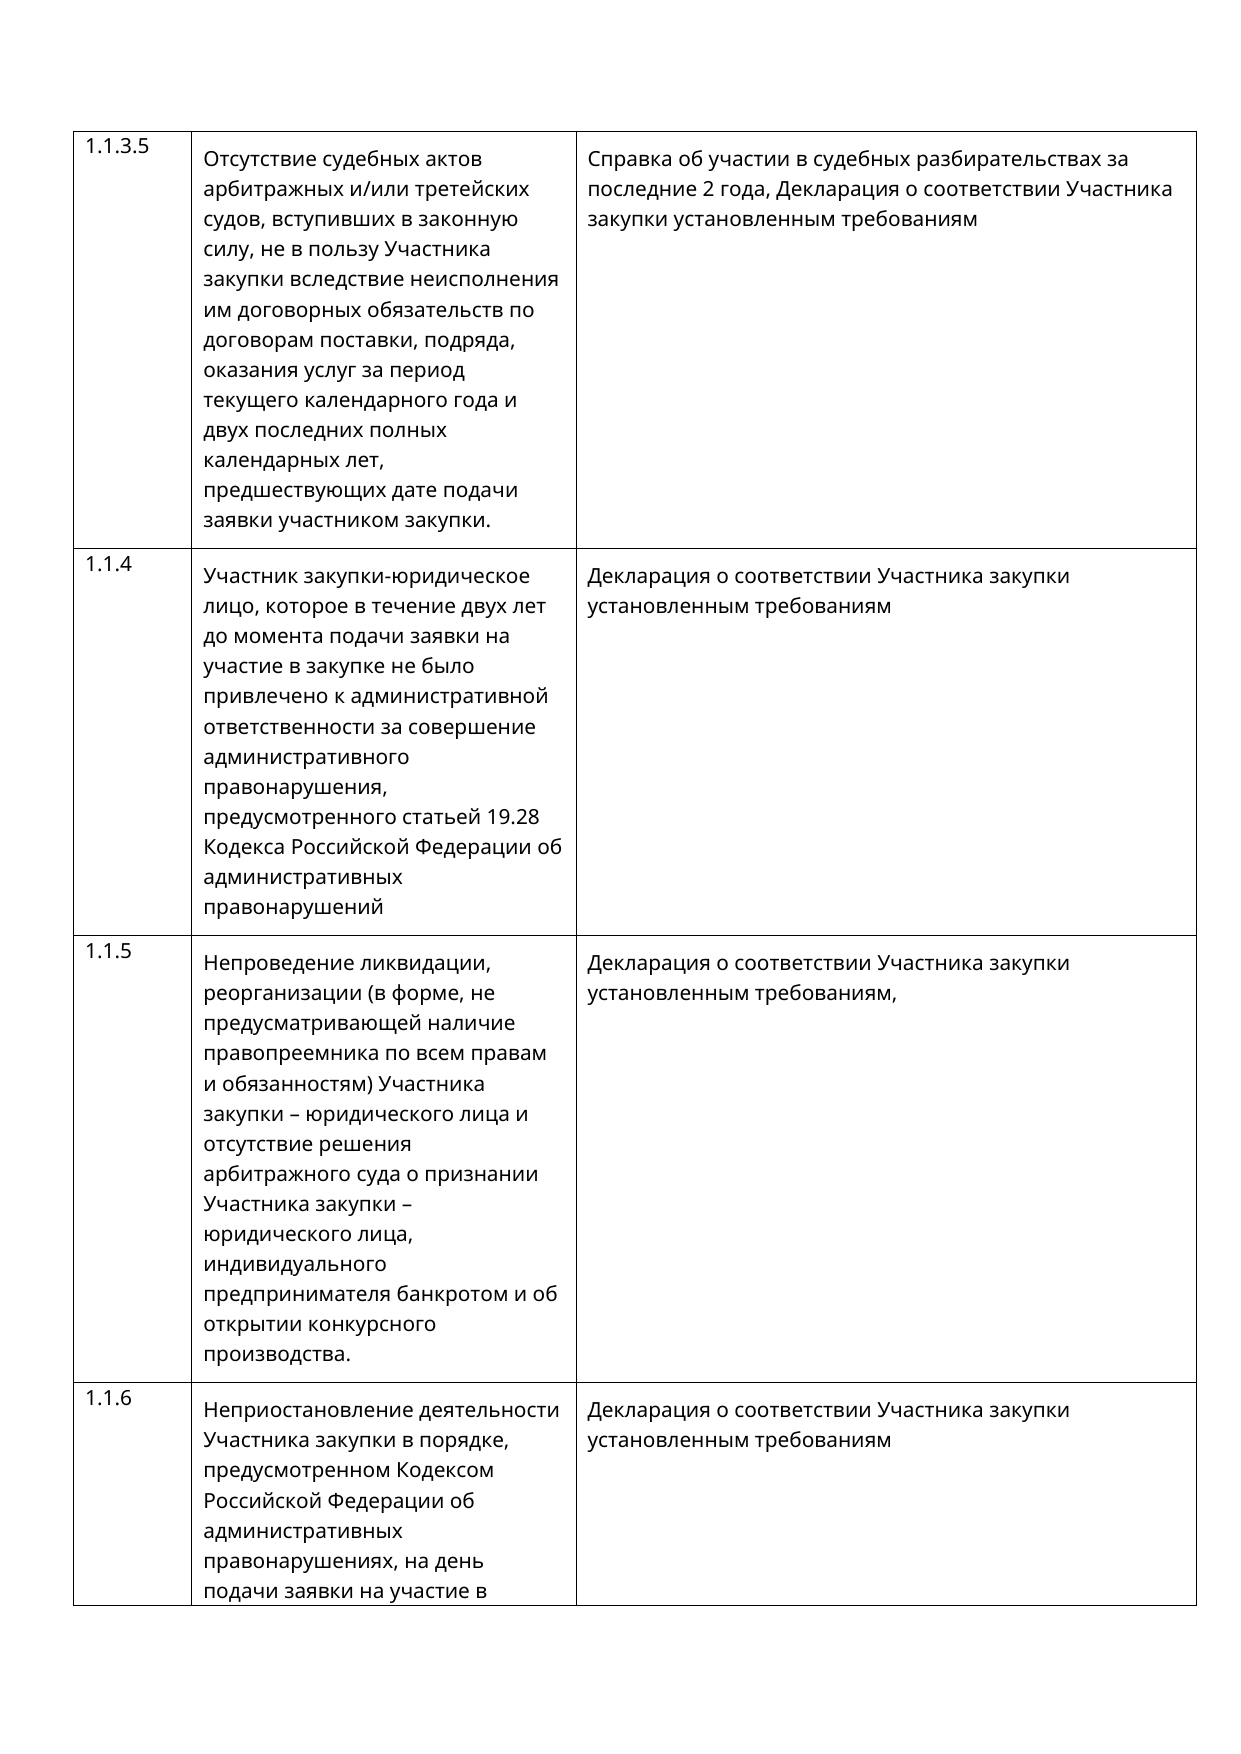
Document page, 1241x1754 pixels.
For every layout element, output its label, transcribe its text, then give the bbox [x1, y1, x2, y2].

table_cell 1.1.6 [74, 1383, 191, 1604]
table_cell 1.1.4 [74, 549, 191, 935]
table_cell Декларация о соответствии Участника закупки установленным требованиям, [577, 936, 1196, 1382]
table_cell 1.1.3.5 [74, 132, 191, 548]
table_cell Непроведение ликвидации, реорганизации (в форме, не предусматривающей наличие правопреемника по всем правам и обязанностям) Участника закупки – юридического лица и отсутствие решения арбитражного суда о признании Участника закупки – юридического лица, индивидуального предпринимателя банкротом и об открытии конкурсного производства. [192, 936, 576, 1382]
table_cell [192, 1383, 576, 1604]
table_cell Отсутствие судебных актов арбитражных и/или третейских судов, вступивших в законную силу, не в пользу Участника закупки вследствие неисполнения им договорных обязательств по договорам поставки, подряда, оказания услуг за период текущего календарного года и двух последних полных календарных лет, предшествующих дате подачи заявки участником закупки. [192, 132, 576, 548]
table_cell Справка об участии в судебных разбирательствах за последние 2 года, Декларация о соответствии Участника закупки установленным требованиям [577, 132, 1196, 548]
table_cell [577, 1383, 1196, 1604]
table_cell Декларация о соответствии Участника закупки установленным требованиям [577, 549, 1196, 935]
table_cell 1.1.5 [74, 936, 191, 1382]
table_cell Участник закупки-юридическое лицо, которое в течение двух лет до момента подачи заявки на участие в закупке не было привлечено к административной ответственности за совершение административного правонарушения, предусмотренного статьей 19.28 Кодекса Российской Федерации об административных правонарушений [192, 549, 576, 935]
